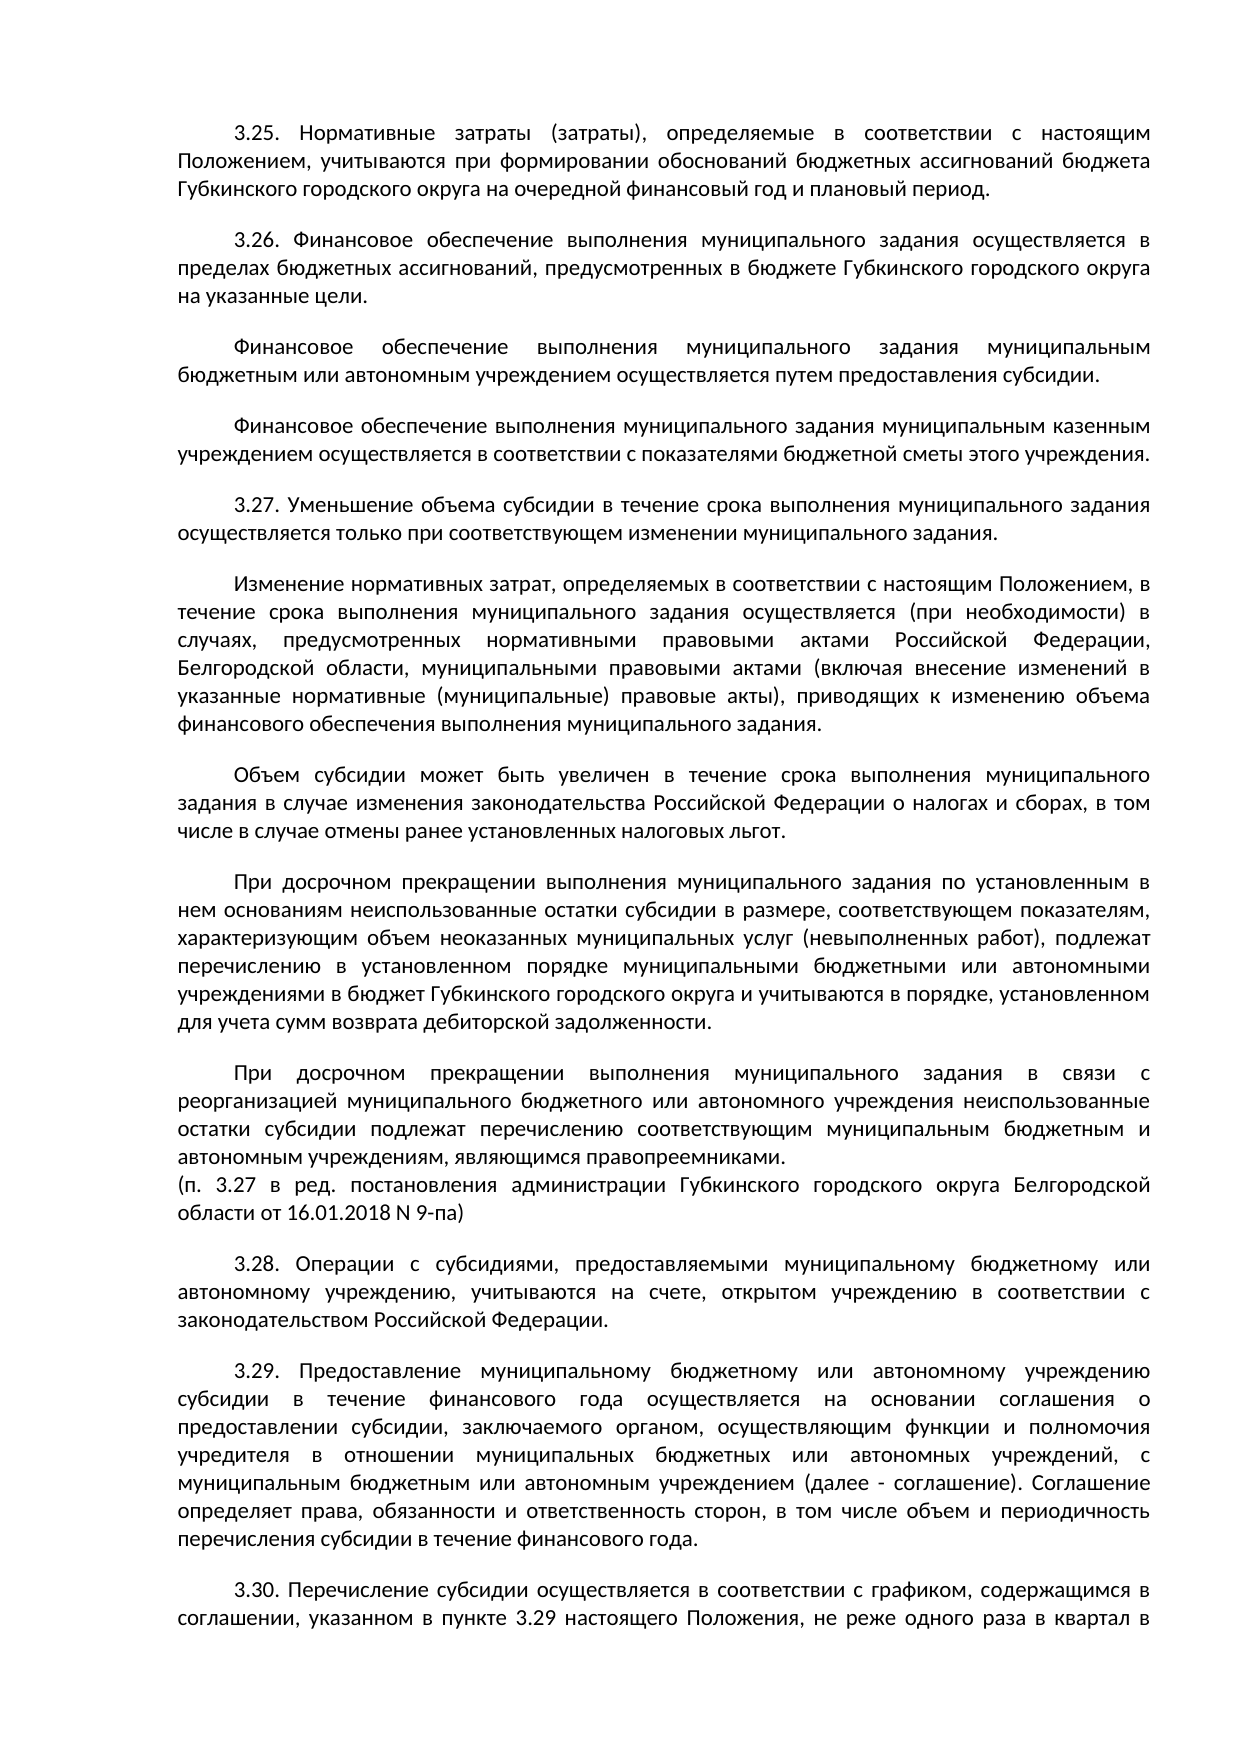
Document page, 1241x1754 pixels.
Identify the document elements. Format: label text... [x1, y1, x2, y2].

text Финансовое обеспечение выполнения муниципального задания муниципальным бюджетным или автономным учреждением осуществляется путем предоставления субсидии. [177, 332, 1152, 388]
text Объем субсидии может быть увеличен в течение срока выполнения муниципального задания в случае изменения законодательства Российской Федерации о налогах и сборах, в том числе в случае отмены ранее установленных налоговых льгот. [177, 760, 1152, 844]
text При досрочном прекращении выполнения муниципального задания в связи с реорганизацией муниципального бюджетного или автономного учреждения неиспользованные остатки субсидии подлежат перечислению соответствующим муниципальным бюджетным и автономным учреждениям, являющимся правопреемниками. [177, 1058, 1152, 1170]
text 3.28. Операции с субсидиями, предоставляемыми муниципальному бюджетному или автономному учреждению, учитываются на счете, открытом учреждению в соответствии с законодательством Российской Федерации. [177, 1249, 1152, 1333]
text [177, 1575, 1152, 1631]
text 3.27. Уменьшение объема субсидии в течение срока выполнения муниципального задания осуществляется только при соответствующем изменении муниципального задания. [177, 490, 1152, 546]
text (п. 3.27 в ред. постановления администрации Губкинского городского округа Белгородской области от 16.01.2018 N 9-па) [177, 1170, 1152, 1226]
text При досрочном прекращении выполнения муниципального задания по установленным в нем основаниям неиспользованные остатки субсидии в размере, соответствующем показателям, характеризующим объем неоказанных муниципальных услуг (невыполненных работ), подлежат перечислению в установленном порядке муниципальными бюджетными или автономными учреждениями в бюджет Губкинского городского округа и учитываются в порядке, установленном для учета сумм возврата дебиторской задолженности. [177, 867, 1152, 1035]
text 3.25. Нормативные затраты (затраты), определяемые в соответствии с настоящим Положением, учитываются при формировании обоснований бюджетных ассигнований бюджета Губкинского городского округа на очередной финансовый год и плановый период. [177, 118, 1152, 202]
text 3.29. Предоставление муниципальному бюджетному или автономному учреждению субсидии в течение финансового года осуществляется на основании соглашения о предоставлении субсидии, заключаемого органом, осуществляющим функции и полномочия учредителя в отношении муниципальных бюджетных или автономных учреждений, с муниципальным бюджетным или автономным учреждением (далее - соглашение). Соглашение определяет права, обязанности и ответственность сторон, в том числе объем и периодичность перечисления субсидии в течение финансового года. [177, 1356, 1152, 1552]
text 3.26. Финансовое обеспечение выполнения муниципального задания осуществляется в пределах бюджетных ассигнований, предусмотренных в бюджете Губкинского городского округа на указанные цели. [177, 225, 1152, 309]
text Изменение нормативных затрат, определяемых в соответствии с настоящим Положением, в течение срока выполнения муниципального задания осуществляется (при необходимости) в случаях, предусмотренных нормативными правовыми актами Российской Федерации, Белгородской области, муниципальными правовыми актами (включая внесение изменений в указанные нормативные (муниципальные) правовые акты), приводящих к изменению объема финансового обеспечения выполнения муниципального задания. [177, 569, 1152, 737]
text Финансовое обеспечение выполнения муниципального задания муниципальным казенным учреждением осуществляется в соответствии с показателями бюджетной сметы этого учреждения. [177, 411, 1152, 467]
